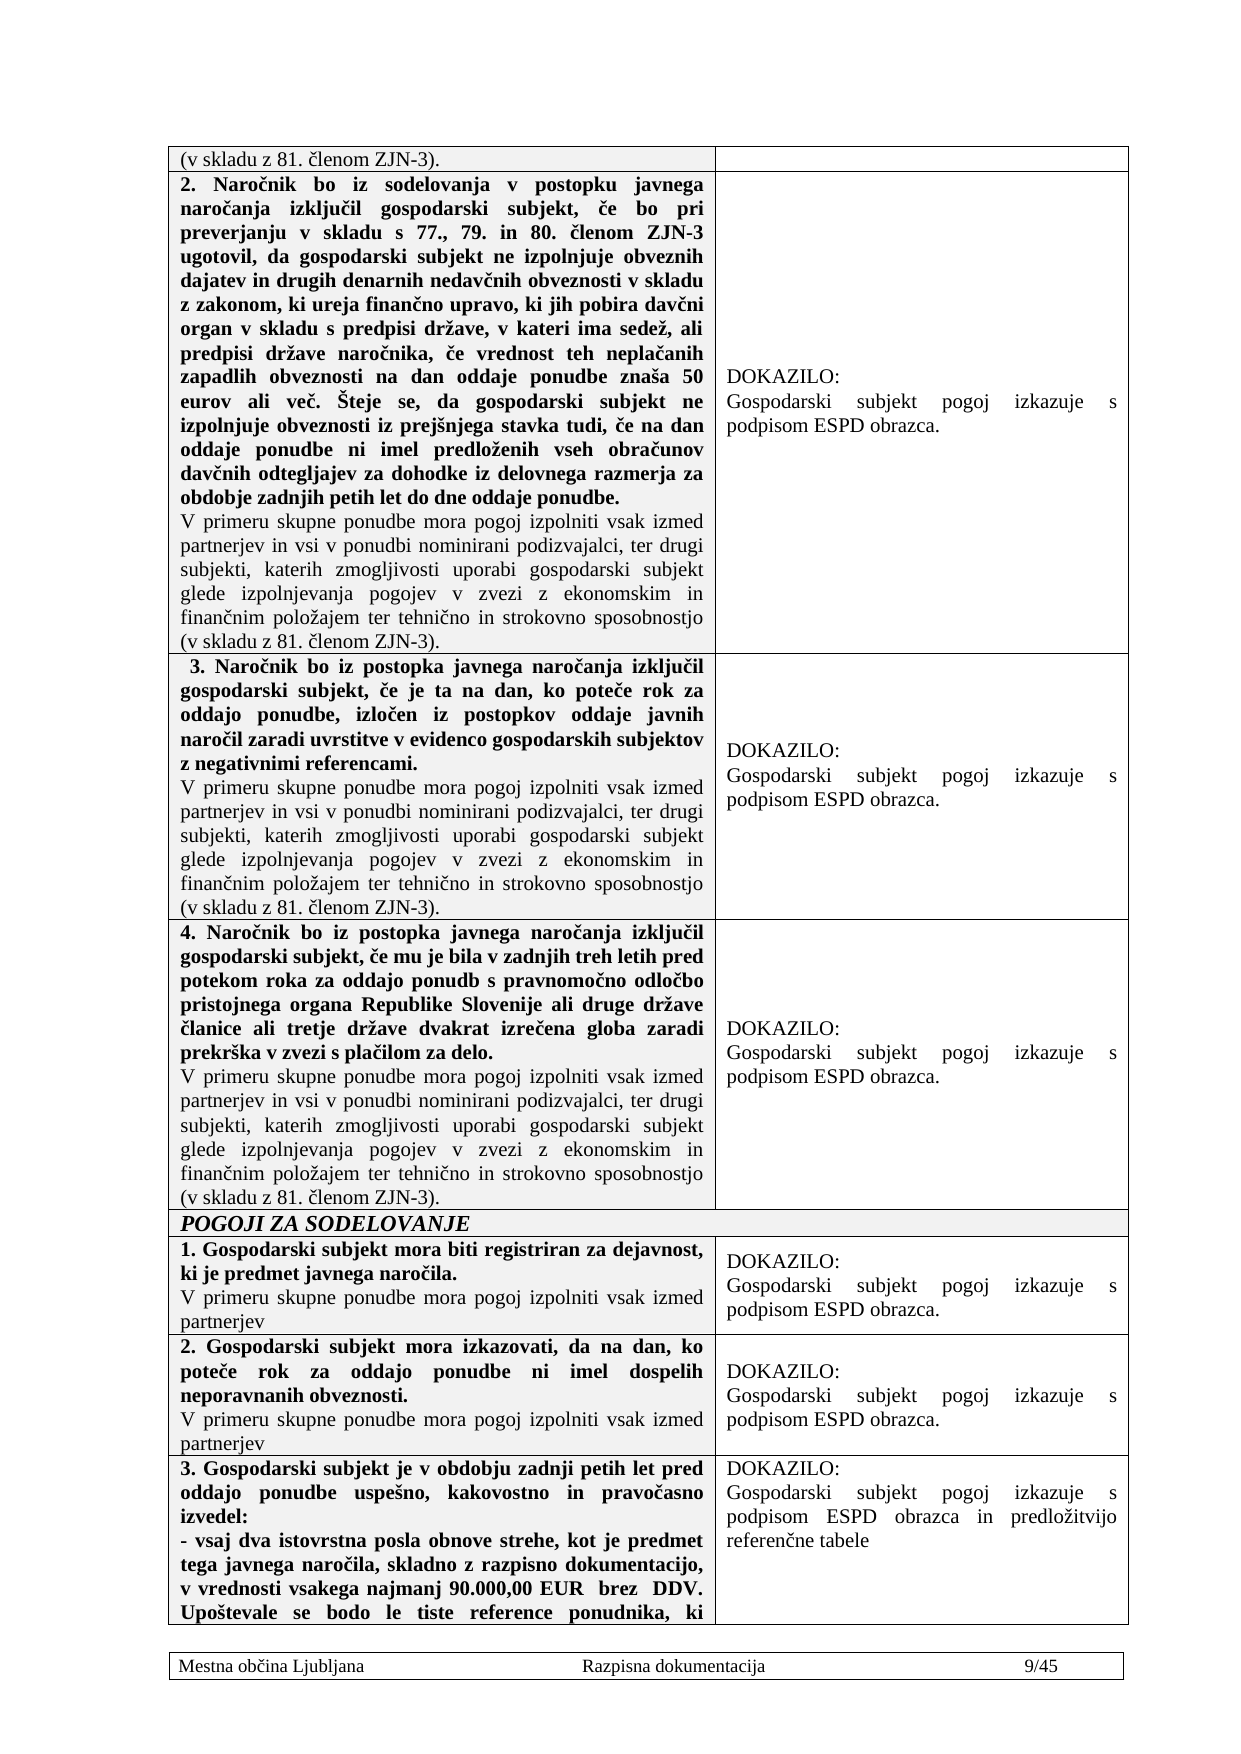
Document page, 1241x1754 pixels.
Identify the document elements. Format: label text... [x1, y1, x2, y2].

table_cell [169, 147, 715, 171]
table_cell DOKAZILO: Gospodarski subjekt pogoj izkazuje s podpisom ESPD obrazca. [716, 1335, 1128, 1455]
table_cell DOKAZILO: Gospodarski subjekt pogoj izkazuje s podpisom ESPD obrazca. [716, 920, 1128, 1209]
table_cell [716, 172, 1128, 653]
table_cell 4. Naročnik bo iz postopka javnega naročanja izključil gospodarski subjekt, če mu je bila v zadnjih treh letih pred potekom roka za oddajo ponudb s pravnomočno odločbo pristojnega organa Republike Slovenije ali druge države članice ali tretje države dvakrat izrečena globa zaradi prekrška v zvezi s plačilom za delo. V primeru skupne ponudbe mora pogoj izpolniti vsak izmed partnerjev in vsi v ponudbi nominirani podizvajalci, ter drugi subjekti, katerih zmogljivosti uporabi gospodarski subjekt glede izpolnjevanja pogojev v zvezi z ekonomskim in finančnim položajem ter tehnično in strokovno sposobnostjo (v skladu z 81. členom ZJN-3). [169, 920, 715, 1209]
table_cell 2. Gospodarski subjekt mora izkazovati, da na dan, ko poteče rok za oddajo ponudbe ni imel dospelih neporavnanih obveznosti. V primeru skupne ponudbe mora pogoj izpolniti vsak izmed partnerjev [169, 1335, 715, 1455]
table_cell POGOJI ZA SODELOVANJE [169, 1210, 1128, 1236]
table_cell DOKAZILO: Gospodarski subjekt pogoj izkazuje s podpisom ESPD obrazca. [716, 1237, 1128, 1333]
table_cell 3. Naročnik bo iz postopka javnega naročanja izključil gospodarski subjekt, če je ta na dan, ko poteče rok za oddajo ponudbe, izločen iz postopkov oddaje javnih naročil zaradi uvrstitve v evidenco gospodarskih subjektov z negativnimi referencami. V primeru skupne ponudbe mora pogoj izpolniti vsak izmed partnerjev in vsi v ponudbi nominirani podizvajalci, ter drugi subjekti, katerih zmogljivosti uporabi gospodarski subjekt glede izpolnjevanja pogojev v zvezi z ekonomskim in finančnim položajem ter tehnično in strokovno sposobnostjo (v skladu z 81. členom ZJN-3). [169, 654, 715, 919]
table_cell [716, 1456, 1128, 1624]
table_cell 2. Naročnik bo iz sodelovanja v postopku javnega naročanja izključil gospodarski subjekt, če bo pri preverjanju v skladu s 77., 79. in 80. členom ZJN-3 ugotovil, da gospodarski subjekt ne izpolnjuje obveznih dajatev in drugih denarnih nedavčnih obveznosti v skladu z zakonom, ki ureja finančno upravo, ki jih pobira davčni organ v skladu s predpisi države, v kateri ima sedež, ali predpisi države naročnika, če vrednost teh neplačanih zapadlih obveznosti na dan oddaje ponudbe znaša 50 eurov ali več. Šteje se, da gospodarski subjekt ne izpolnjuje obveznosti iz prejšnjega stavka tudi, če na dan oddaje ponudbe ni imel predloženih vseh obračunov davčnih odtegljajev za dohodke iz delovnega razmerja za obdobje zadnjih petih let do dne oddaje ponudbe. V primeru skupne ponudbe mora pogoj izpolniti vsak izmed partnerjev in vsi v ponudbi nominirani podizvajalci, ter drugi subjekti, katerih zmogljivosti uporabi gospodarski subjekt glede izpolnjevanja pogojev v zvezi z ekonomskim in finančnim položajem ter tehnično in strokovno sposobnostjo (v skladu z 81. členom ZJN-3). [169, 172, 715, 653]
table_cell DOKAZILO: Gospodarski subjekt pogoj izkazuje s podpisom ESPD obrazca. [716, 654, 1128, 919]
table_cell 1. Gospodarski subjekt mora biti registriran za dejavnost, ki je predmet javnega naročila. V primeru skupne ponudbe mora pogoj izpolniti vsak izmed partnerjev [169, 1237, 715, 1333]
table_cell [169, 1456, 715, 1624]
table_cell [716, 147, 1128, 171]
